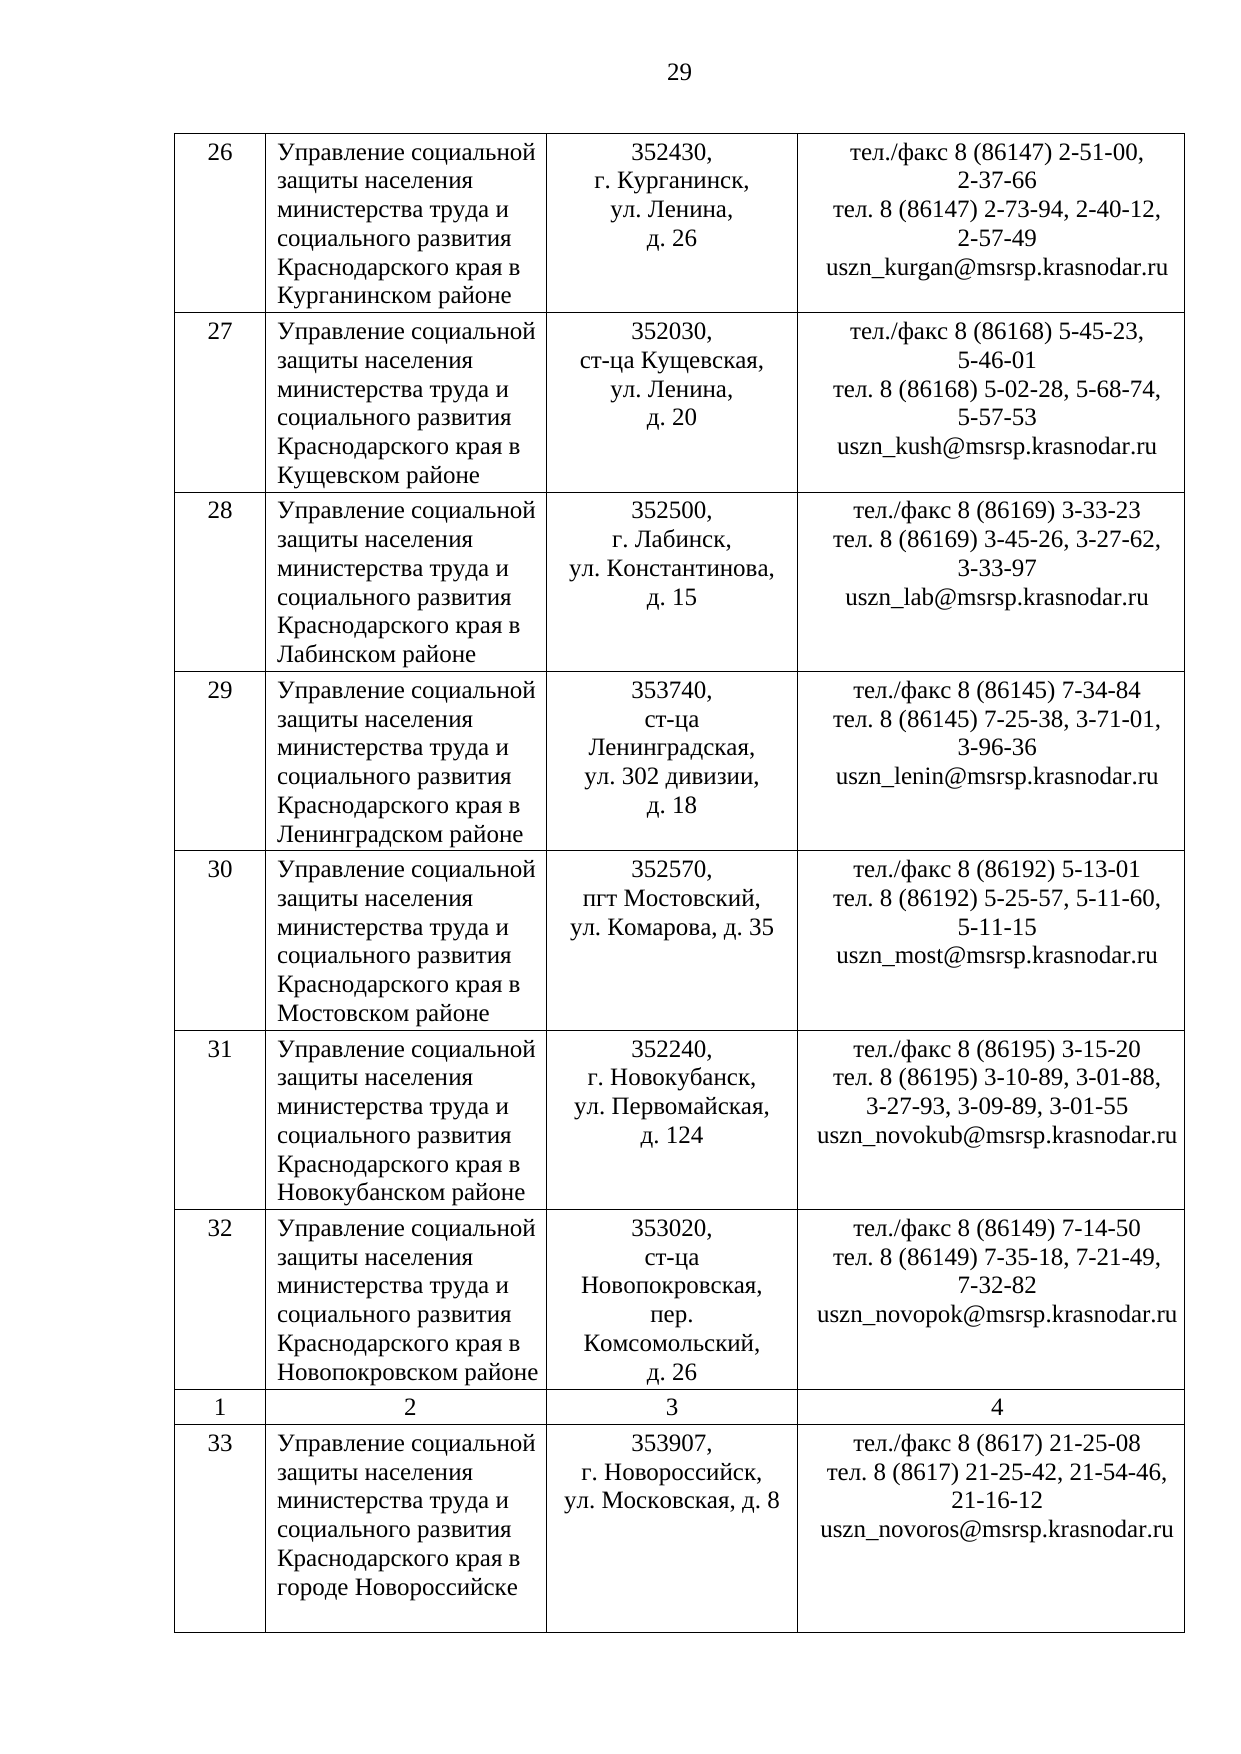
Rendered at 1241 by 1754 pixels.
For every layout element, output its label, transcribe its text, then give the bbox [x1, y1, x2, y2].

table_cell тел./факс 8 (86192) 5-13-01 тел. 8 (86192) 5-25-57, 5-11-60, 5-11-15 uszn_most@msrsp.krasnodar.ru [798, 851, 1184, 1030]
table_cell Управление социальной защиты населения министерства труда и социального развития Краснодарского края в Новокубанском районе [266, 1031, 546, 1209]
table_cell 352570, пгт Мостовский, ул. Комарова, д. 35 [547, 851, 797, 1030]
table_cell тел./факс 8 (86149) 7-14-50 тел. 8 (86149) 7-35-18, 7-21-49, 7-32-82 uszn_novopok@msrsp.krasnodar.ru [798, 1210, 1184, 1388]
table_cell Управление социальной защиты населения министерства труда и социального развития Краснодарского края в Мостовском районе [266, 851, 546, 1030]
table_cell 33 [175, 1425, 265, 1632]
table_cell 352430, г. Курганинск, ул. Ленина, д. 26 [547, 134, 797, 312]
table_cell 27 [175, 313, 265, 492]
table_cell 352030, ст-ца Кущевская, ул. Ленина, д. 20 [547, 313, 797, 492]
table_cell тел./факс 8 (86169) 3-33-23 тел. 8 (86169) 3-45-26, 3-27-62, 3-33-97 uszn_lab@msrsp.krasnodar.ru [798, 493, 1184, 671]
table_cell тел./факс 8 (8617) 21-25-08 тел. 8 (8617) 21-25-42, 21-54-46, 21-16-12 uszn_novoros@msrsp.krasnodar.ru [798, 1425, 1184, 1632]
table_cell 352240, г. Новокубанск, ул. Первомайская, д. 124 [547, 1031, 797, 1209]
table_cell Управление социальной защиты населения министерства труда и социального развития Краснодарского края в Ленинградском районе [266, 672, 546, 850]
table_cell 31 [175, 1031, 265, 1209]
table_cell 353740, ст-ца Ленинградская, ул. 302 дивизии, д. 18 [547, 672, 797, 850]
table_cell Управление социальной защиты населения министерства труда и социального развития Краснодарского края в Новопокровском районе [266, 1210, 546, 1388]
table_cell тел./факс 8 (86145) 7-34-84 тел. 8 (86145) 7-25-38, 3-71-01, 3-96-36 uszn_lenin@msrsp.krasnodar.ru [798, 672, 1184, 850]
table_cell 353907, г. Новороссийск, ул. Московская, д. 8 [547, 1425, 797, 1632]
table_cell 28 [175, 493, 265, 671]
table_cell 26 [175, 134, 265, 312]
table_cell 352500, г. Лабинск, ул. Константинова, д. 15 [547, 493, 797, 671]
table_cell 29 [175, 672, 265, 850]
table_cell 3 [547, 1390, 797, 1424]
table_cell 4 [798, 1390, 1184, 1424]
table_cell 1 [175, 1390, 265, 1424]
table_cell тел./факс 8 (86195) 3-15-20 тел. 8 (86195) 3-10-89, 3-01-88, 3-27-93, 3-09-89, 3-01-55 uszn_novokub@msrsp.krasnodar.ru [798, 1031, 1184, 1209]
table_cell 353020, ст-ца Новопокровская, пер. Комсомольский, д. 26 [547, 1210, 797, 1388]
table_cell тел./факс 8 (86168) 5-45-23, 5-46-01 тел. 8 (86168) 5-02-28, 5-68-74, 5-57-53 uszn_kush@msrsp.krasnodar.ru [798, 313, 1184, 492]
table_cell 2 [266, 1390, 546, 1424]
table_cell 32 [175, 1210, 265, 1388]
table_cell Управление социальной защиты населения министерства труда и социального развития Краснодарского края в Лабинском районе [266, 493, 546, 671]
table_cell 30 [175, 851, 265, 1030]
table_cell тел./факс 8 (86147) 2-51-00, 2-37-66 тел. 8 (86147) 2-73-94, 2-40-12, 2-57-49 uszn_kurgan@msrsp.krasnodar.ru [798, 134, 1184, 312]
table_cell Управление социальной защиты населения министерства труда и социального развития Краснодарского края в Кущевском районе [266, 313, 546, 492]
table_cell Управление социальной защиты населения министерства труда и социального развития Краснодарского края в городе Новороссийске [266, 1425, 546, 1632]
table_cell Управление социальной защиты населения министерства труда и социального развития Краснодарского края в Курганинском районе [266, 134, 546, 312]
